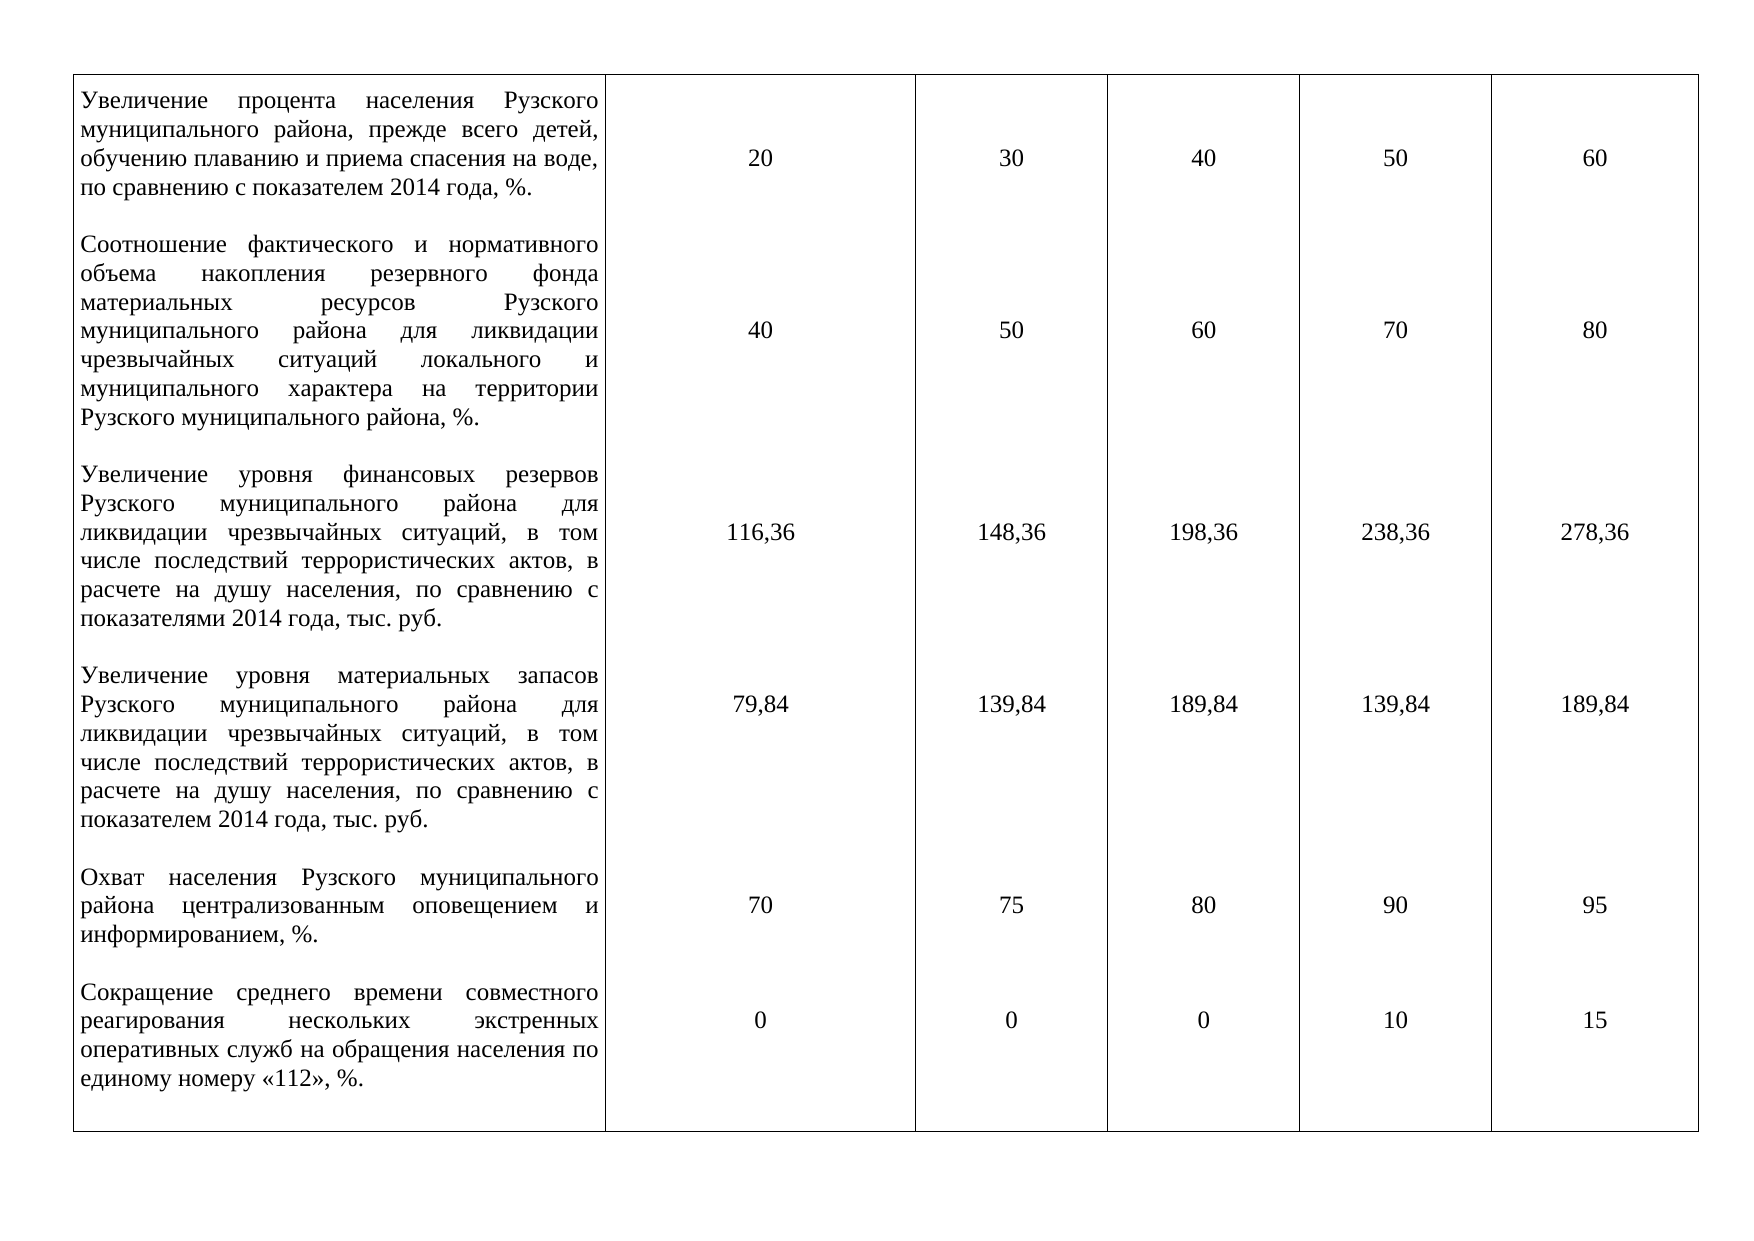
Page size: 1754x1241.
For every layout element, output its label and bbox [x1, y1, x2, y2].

table_cell [916, 75, 1107, 1131]
table_cell [1300, 75, 1491, 1131]
table_cell [74, 75, 605, 1131]
table_cell [1492, 75, 1698, 1131]
table_cell [1108, 75, 1299, 1131]
table_cell [606, 75, 915, 1131]
